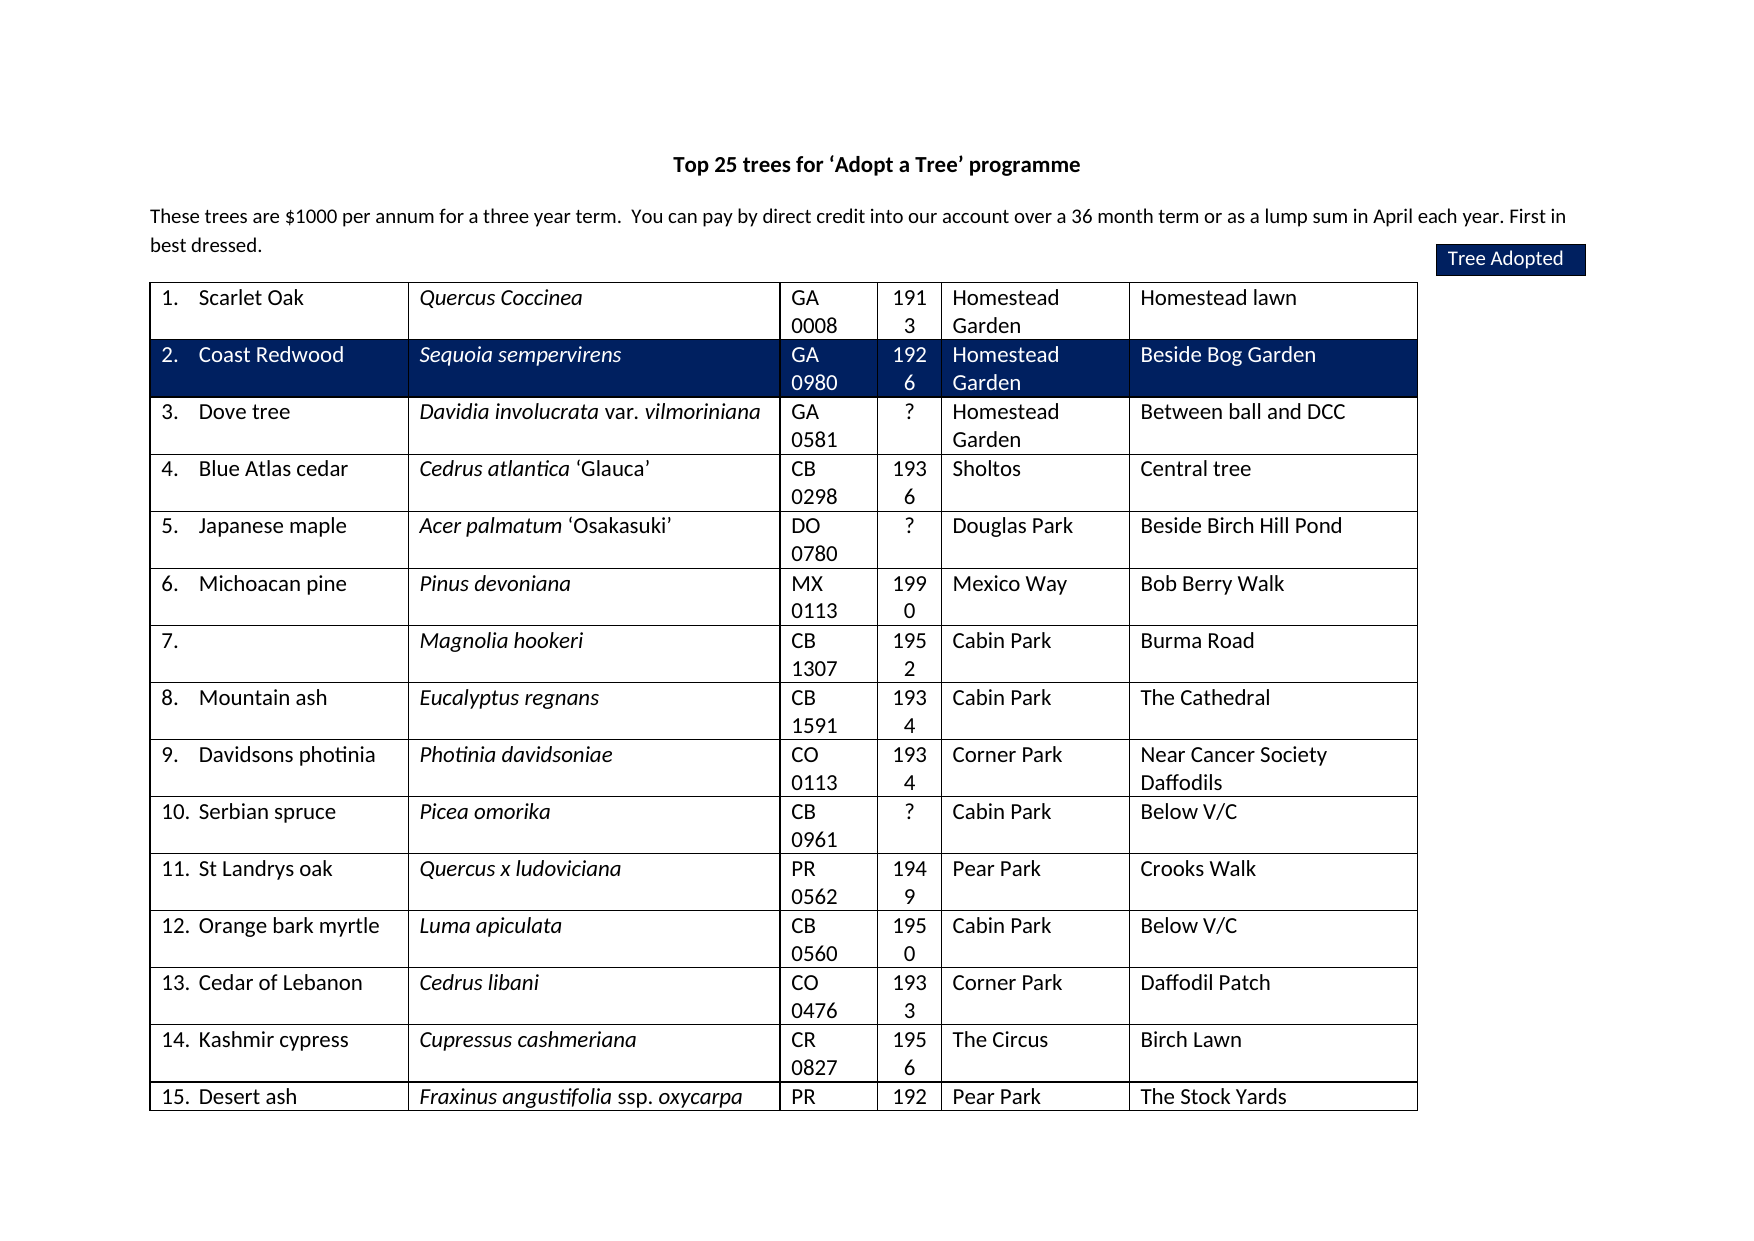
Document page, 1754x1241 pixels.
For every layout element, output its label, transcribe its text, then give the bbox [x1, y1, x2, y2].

table_cell 1952 [878, 626, 941, 682]
table_cell PR 0318 [781, 1083, 877, 1110]
text These trees are $1000 per annum for a three year term. You can pay by direct credit into our account over a 36 month term or as a lump sum in April each year. First in best dressed. [150, 203, 1604, 258]
table_cell Kashmir cypress [151, 1025, 408, 1081]
table_cell Davidia involucrata var. vilmoriniana [409, 398, 779, 453]
table_cell Coast Redwood [151, 340, 408, 396]
table_cell Near Cancer Society Daffodils [1130, 740, 1417, 796]
table_cell Sholtos [942, 455, 1129, 511]
table_cell Birch Lawn [1130, 1025, 1417, 1081]
table_cell The Cathedral [1130, 683, 1417, 739]
table_cell ? [878, 512, 941, 568]
table_cell 1956 [878, 1025, 941, 1081]
table_cell Cabin Park [942, 911, 1129, 967]
table_cell The Stock Yards [1130, 1083, 1417, 1110]
table_cell CO 0113 [781, 740, 877, 796]
table_cell Acer palmatum ‘Osakasuki’ [409, 512, 779, 568]
table_header Homestead Garden [942, 283, 1129, 339]
table_cell Desert ash [151, 1083, 408, 1110]
table_cell Daffodil Patch [1130, 968, 1417, 1024]
table_cell Photinia davidsoniae [409, 740, 779, 796]
table_cell [151, 626, 408, 682]
table_cell CB 1307 [781, 626, 877, 682]
table_cell Pinus devoniana [409, 569, 779, 625]
table_cell DO 0780 [781, 512, 877, 568]
table_cell CB 0298 [781, 455, 877, 511]
table_header 1913 [878, 283, 941, 339]
table_cell Mountain ash [151, 683, 408, 739]
table_cell Sequoia sempervirens [409, 340, 779, 396]
table_cell GA 0581 [781, 398, 877, 453]
table_cell Between ball and DCC [1130, 398, 1417, 453]
table_header GA 0008 [781, 283, 877, 339]
table_cell Cabin Park [942, 683, 1129, 739]
table_cell Below V/C [1130, 797, 1417, 853]
table_cell Cedrus libani [409, 968, 779, 1024]
table_cell Below V/C [1130, 911, 1417, 967]
table_cell CB 1591 [781, 683, 877, 739]
table_cell Pear Park [942, 1083, 1129, 1110]
table_cell Beside Bog Garden [1130, 340, 1417, 396]
table_cell Corner Park [942, 740, 1129, 796]
table_cell PR 0562 [781, 854, 877, 910]
text Top 25 trees for ‘Adopt a Tree’ programme [150, 150, 1604, 178]
table_cell Fraxinus angustifolia ssp. oxycarpa [409, 1083, 779, 1110]
table_cell Serbian spruce [151, 797, 408, 853]
table_header Tree Adopted [1437, 245, 1585, 275]
table_cell Douglas Park [942, 512, 1129, 568]
table_cell ? [878, 398, 941, 453]
table_cell 1950 [878, 911, 941, 967]
table_cell Michoacan pine [151, 569, 408, 625]
table_cell 1934 [878, 683, 941, 739]
table_cell 1949 [878, 854, 941, 910]
table_cell Burma Road [1130, 626, 1417, 682]
table_cell Cabin Park [942, 797, 1129, 853]
table_cell Cabin Park [942, 626, 1129, 682]
table_cell Orange bark myrtle [151, 911, 408, 967]
table_cell Homestead Garden [942, 398, 1129, 453]
table_cell CB 0560 [781, 911, 877, 967]
table_header Homestead lawn [1130, 283, 1417, 339]
table_cell 1936 [878, 455, 941, 511]
table_cell Bob Berry Walk [1130, 569, 1417, 625]
table_cell MX 0113 [781, 569, 877, 625]
table_cell ? [878, 797, 941, 853]
table_cell 1934 [878, 740, 941, 796]
table_cell Pear Park [942, 854, 1129, 910]
table_cell 1933 [878, 968, 941, 1024]
table_cell 1990 [878, 569, 941, 625]
table_cell CO 0476 [781, 968, 877, 1024]
table_cell Quercus x ludoviciana [409, 854, 779, 910]
table_cell Crooks Walk [1130, 854, 1417, 910]
table_cell Cupressus cashmeriana [409, 1025, 779, 1081]
table_cell St Landrys oak [151, 854, 408, 910]
table_cell Central tree [1130, 455, 1417, 511]
table_cell Dove tree [151, 398, 408, 453]
table_cell Beside Birch Hill Pond [1130, 512, 1417, 568]
table_cell Cedar of Lebanon [151, 968, 408, 1024]
table_cell Magnolia hookeri [409, 626, 779, 682]
table_cell Cedrus atlantica ‘Glauca’ [409, 455, 779, 511]
table_header Scarlet Oak [151, 283, 408, 339]
table_cell Picea omorika [409, 797, 779, 853]
table_cell The Circus [942, 1025, 1129, 1081]
table_cell Homestead Garden [942, 340, 1129, 396]
table_cell CR 0827 [781, 1025, 877, 1081]
table_cell Eucalyptus regnans [409, 683, 779, 739]
table_header Quercus Coccinea [409, 283, 779, 339]
table_cell GA 0980 [781, 340, 877, 396]
table_cell Davidsons photinia [151, 740, 408, 796]
table_cell Mexico Way [942, 569, 1129, 625]
table_cell 1920 [878, 1083, 941, 1110]
table_cell CB 0961 [781, 797, 877, 853]
table_cell Luma apiculata [409, 911, 779, 967]
table_cell 1926 [878, 340, 941, 396]
table_cell Japanese maple [151, 512, 408, 568]
table_cell Blue Atlas cedar [151, 455, 408, 511]
table_cell Corner Park [942, 968, 1129, 1024]
